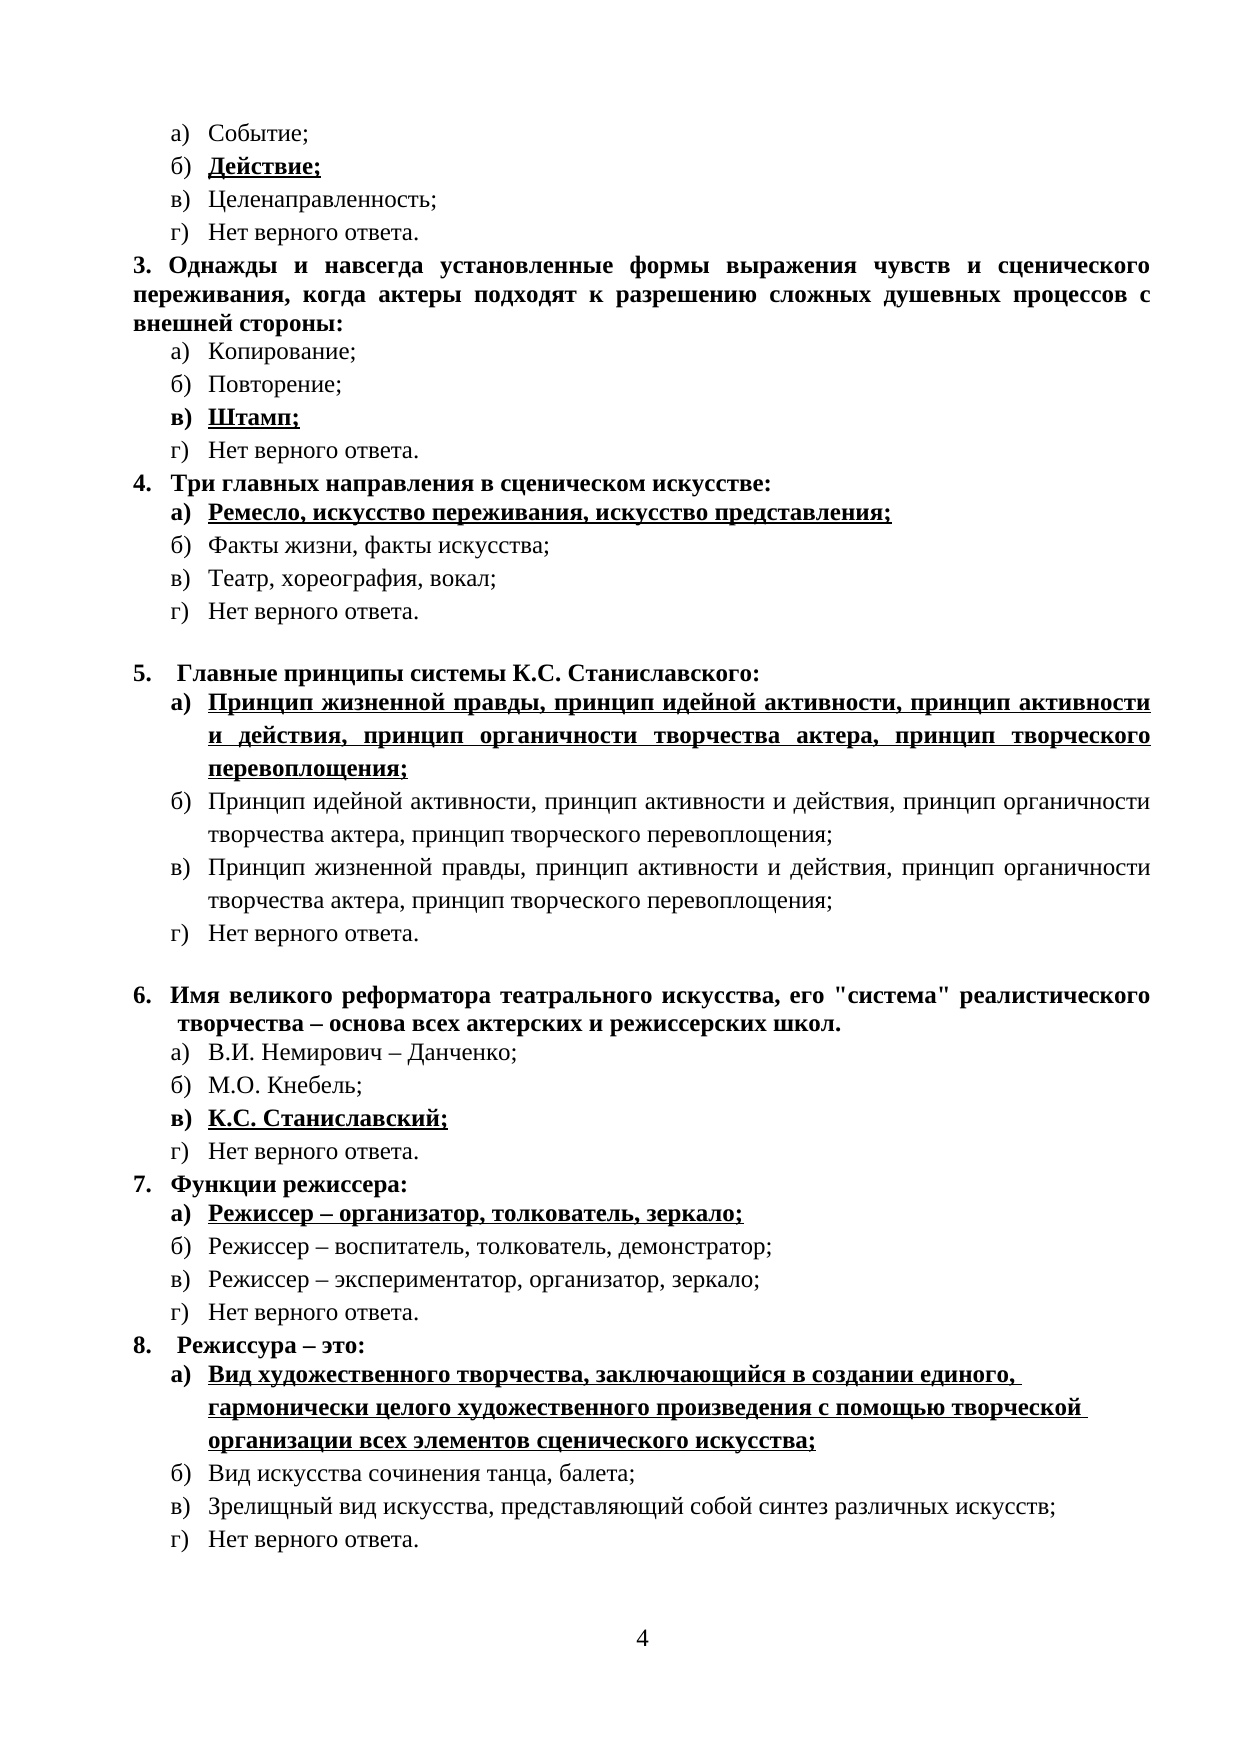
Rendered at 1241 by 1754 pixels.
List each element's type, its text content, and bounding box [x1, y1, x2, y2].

list Режиссер – воспитатель, толкователь, демонстратор; [170, 1231, 1152, 1260]
list Повторение; [170, 369, 1152, 398]
list Принцип жизненной правды, принцип активности и действия, принцип органичности творчества актера, принцип творческого перевоплощения; [170, 852, 1152, 914]
list Нет верного ответа. [170, 436, 1152, 464]
list Нет верного ответа. [170, 217, 1152, 246]
list Целенаправленность; [170, 184, 1152, 213]
text 5. Главные принципы системы К.С. Станиславского: [133, 658, 1152, 687]
list К.С. Станиславский; [170, 1103, 1152, 1132]
list Режиссер – организатор, толкователь, зеркало; [170, 1198, 1152, 1227]
list Штамп; [170, 402, 1152, 431]
list Копирование; [170, 336, 1152, 365]
list Зрелищный вид искусства, представляющий собой синтез различных искусств; [170, 1491, 1152, 1520]
list Вид искусства сочинения танца, балета; [170, 1458, 1152, 1487]
list Действие; [170, 151, 1152, 180]
list 7. Функции режиссера: [133, 1169, 1152, 1198]
list Факты жизни, факты искусства; [170, 530, 1152, 559]
list 6. Имя великого реформатора театрального искусства, его "система" реалистического творчества – основа всех актерских и режиссерских школ. [133, 980, 1152, 1037]
list Театр, хореография, вокал; [170, 563, 1152, 592]
list В.И. Немирович – Данченко; [170, 1037, 1152, 1066]
list Нет верного ответа. [170, 1136, 1152, 1165]
list Событие; [170, 118, 1152, 147]
text 8. Режиссура – это: [133, 1330, 1152, 1359]
list Нет верного ответа. [170, 918, 1152, 947]
list Нет верного ответа. [170, 596, 1152, 625]
list М.О. Кнебель; [170, 1070, 1152, 1099]
list Вид художественного творчества, заключающийся в создании единого, гармонически целого художественного произведения с помощью творческой организации всех элементов сценического искусства; [170, 1359, 1152, 1454]
list Принцип идейной активности, принцип активности и действия, принцип органичности творчества актера, принцип творческого перевоплощения; [170, 786, 1152, 848]
text 4. Три главных направления в сценическом искусстве: [133, 468, 1152, 497]
list Нет верного ответа. [170, 1524, 1152, 1553]
list Ремесло, искусство переживания, искусство представления; [170, 497, 1152, 526]
text 3. Однажды и навсегда установленные формы выражения чувств и сценического переживания, когда актеры подходят к разрешению сложных душевных процессов с внешней стороны: [133, 250, 1152, 336]
list Принцип жизненной правды, принцип идейной активности, принцип активности и действия, принцип органичности творчества актера, принцип творческого перевоплощения; [170, 687, 1152, 782]
list Нет верного ответа. [170, 1297, 1152, 1326]
list Режиссер – экспериментатор, организатор, зеркало; [170, 1264, 1152, 1293]
